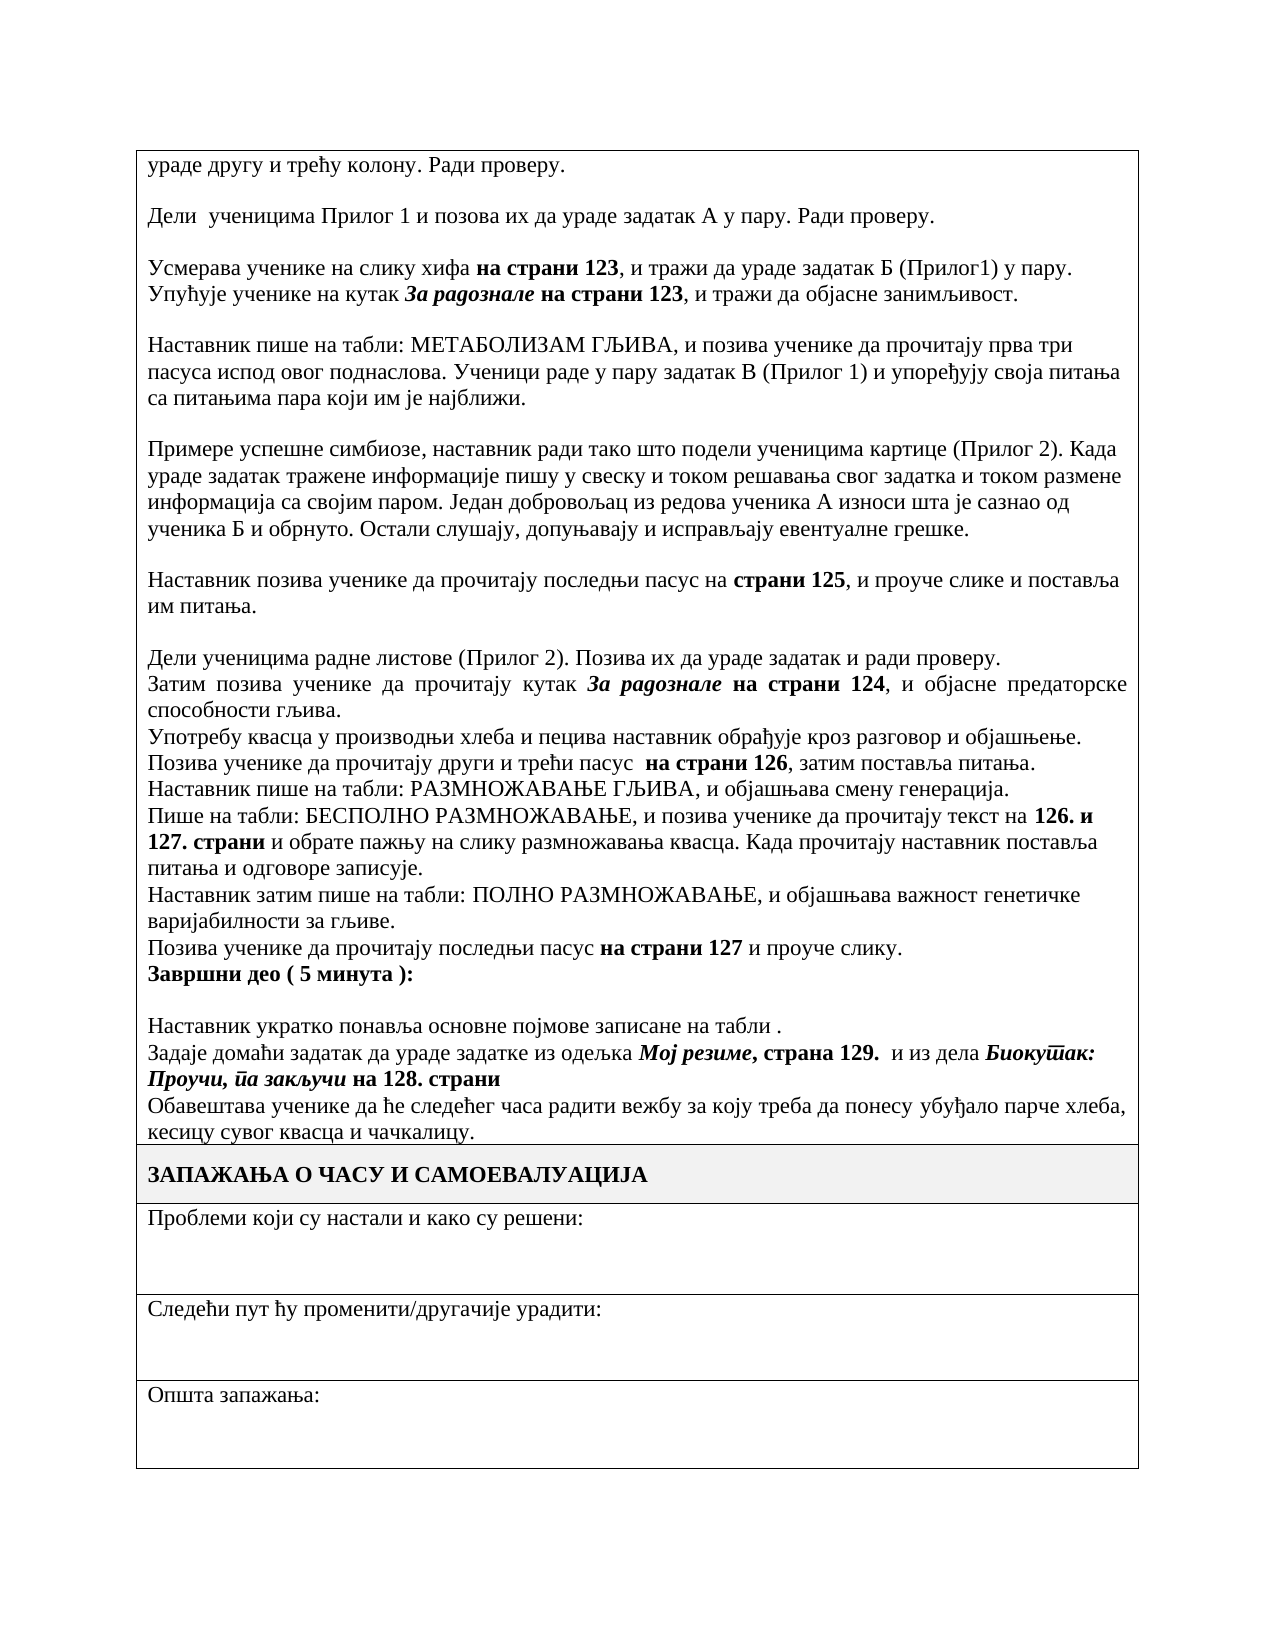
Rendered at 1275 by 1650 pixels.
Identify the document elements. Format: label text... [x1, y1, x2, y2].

table_cell Следећи пут ћу променити/другачије урадити: [137, 1295, 1138, 1380]
table_cell ЗАПАЖАЊА О ЧАСУ И САМОЕВАЛУАЦИЈА [137, 1145, 1138, 1203]
table_cell Проблеми који су настали и како су решени: [137, 1204, 1138, 1294]
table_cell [137, 151, 1138, 1144]
table_cell Општа запажања: [137, 1381, 1138, 1468]
